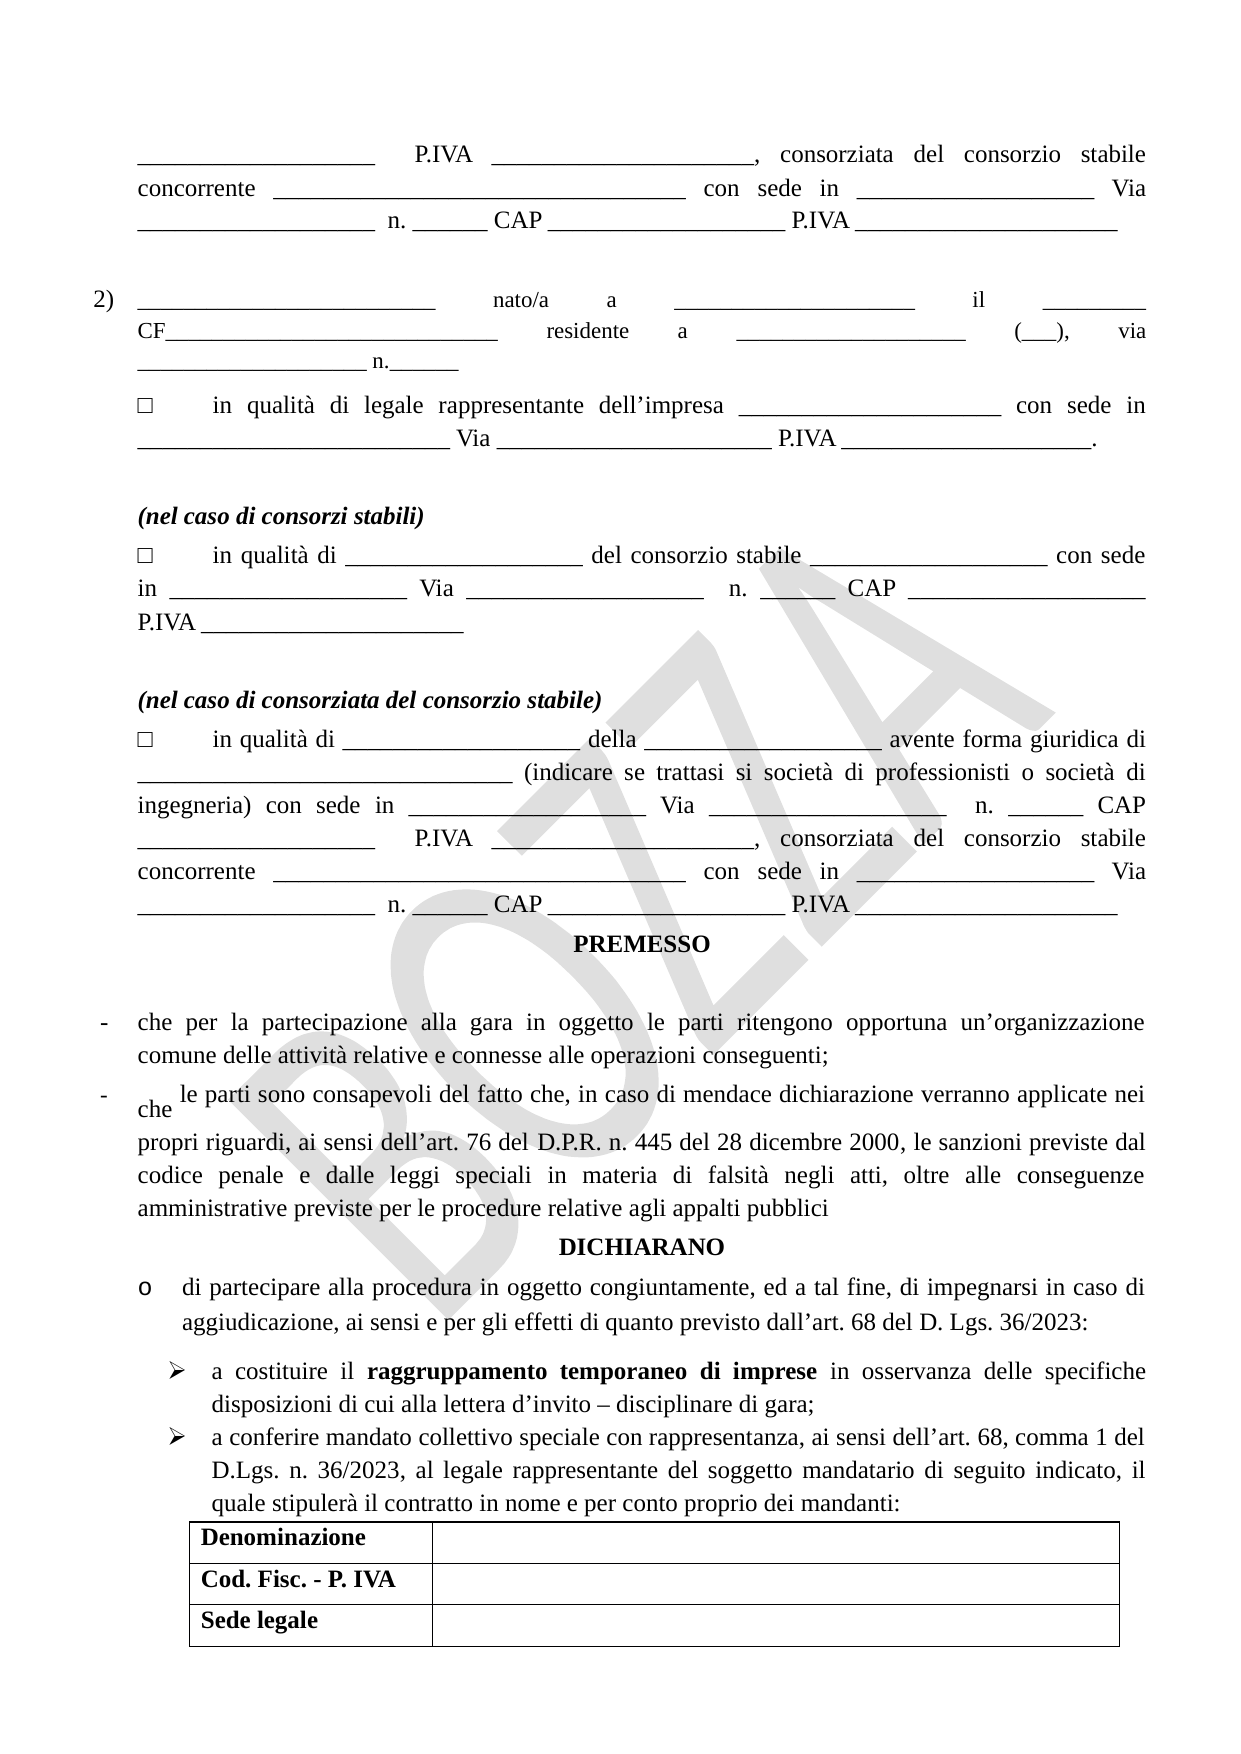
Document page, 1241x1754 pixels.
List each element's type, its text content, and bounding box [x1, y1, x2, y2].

list di partecipare alla procedura in oggetto congiuntamente, ed a tal fine, di impegnarsi in caso di aggiudicazione, ai sensi e per gli effetti di quanto previsto dall’art. 68 del D. Lgs. 36/2023: [137, 1272, 1146, 1335]
table_cell [433, 1605, 1119, 1646]
text PREMESSO [137, 929, 1146, 957]
table_header Denominazione [190, 1523, 432, 1563]
text (nel caso di consorzi stabili) [137, 501, 1146, 530]
list a costituire il raggruppamento temporaneo di imprese in osservanza delle specifiche disposizioni di cui alla lettera d’invito – disciplinare di gara; [167, 1356, 1146, 1418]
list a conferire mandato collettivo speciale con rappresentanza, ai sensi dell’art. 68, comma 1 del D.Lgs. n. 36/2023, al legale rappresentante del soggetto mandatario di seguito indicato, il quale stipulerà il contratto in nome e per conto proprio dei mandanti: [167, 1422, 1146, 1517]
list che per la partecipazione alla gara in oggetto le parti ritengono opportuna un’organizzazione comune delle attività relative e connesse alle operazioni conseguenti; [100, 1007, 1146, 1069]
text 2) __________________________ nato/a a _____________________ il _________ CF_____________________________ residente a ____________________ (___), via ____________________ n.______ [93, 284, 1146, 373]
table_cell Sede legale [190, 1605, 432, 1646]
list che le parti sono consapevoli del fatto che, in caso di mendace dichiarazione verranno applicate nei propri riguardi, ai sensi dell’art. 76 del D.P.R. n. 445 del 28 dicembre 2000, le sanzioni previste dal codice penale e dalle leggi speciali in materia di falsità negli atti, oltre alle conseguenze amministrative previste per le procedure relative agli appalti pubblici [100, 1079, 1146, 1222]
table_cell [433, 1564, 1119, 1604]
table_cell Cod. Fisc. - P. IVA [190, 1564, 432, 1604]
text DICHIARANO [137, 1232, 1146, 1261]
text (nel caso di consorziata del consorzio stabile) [137, 685, 1146, 714]
text □ in qualità di ___________________ del consorzio stabile ___________________ con sede in ___________________ Via ___________________ n. ______ CAP ___________________ P.IVA _____________________ [137, 541, 1146, 635]
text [137, 139, 1146, 234]
table_header [433, 1523, 1119, 1563]
